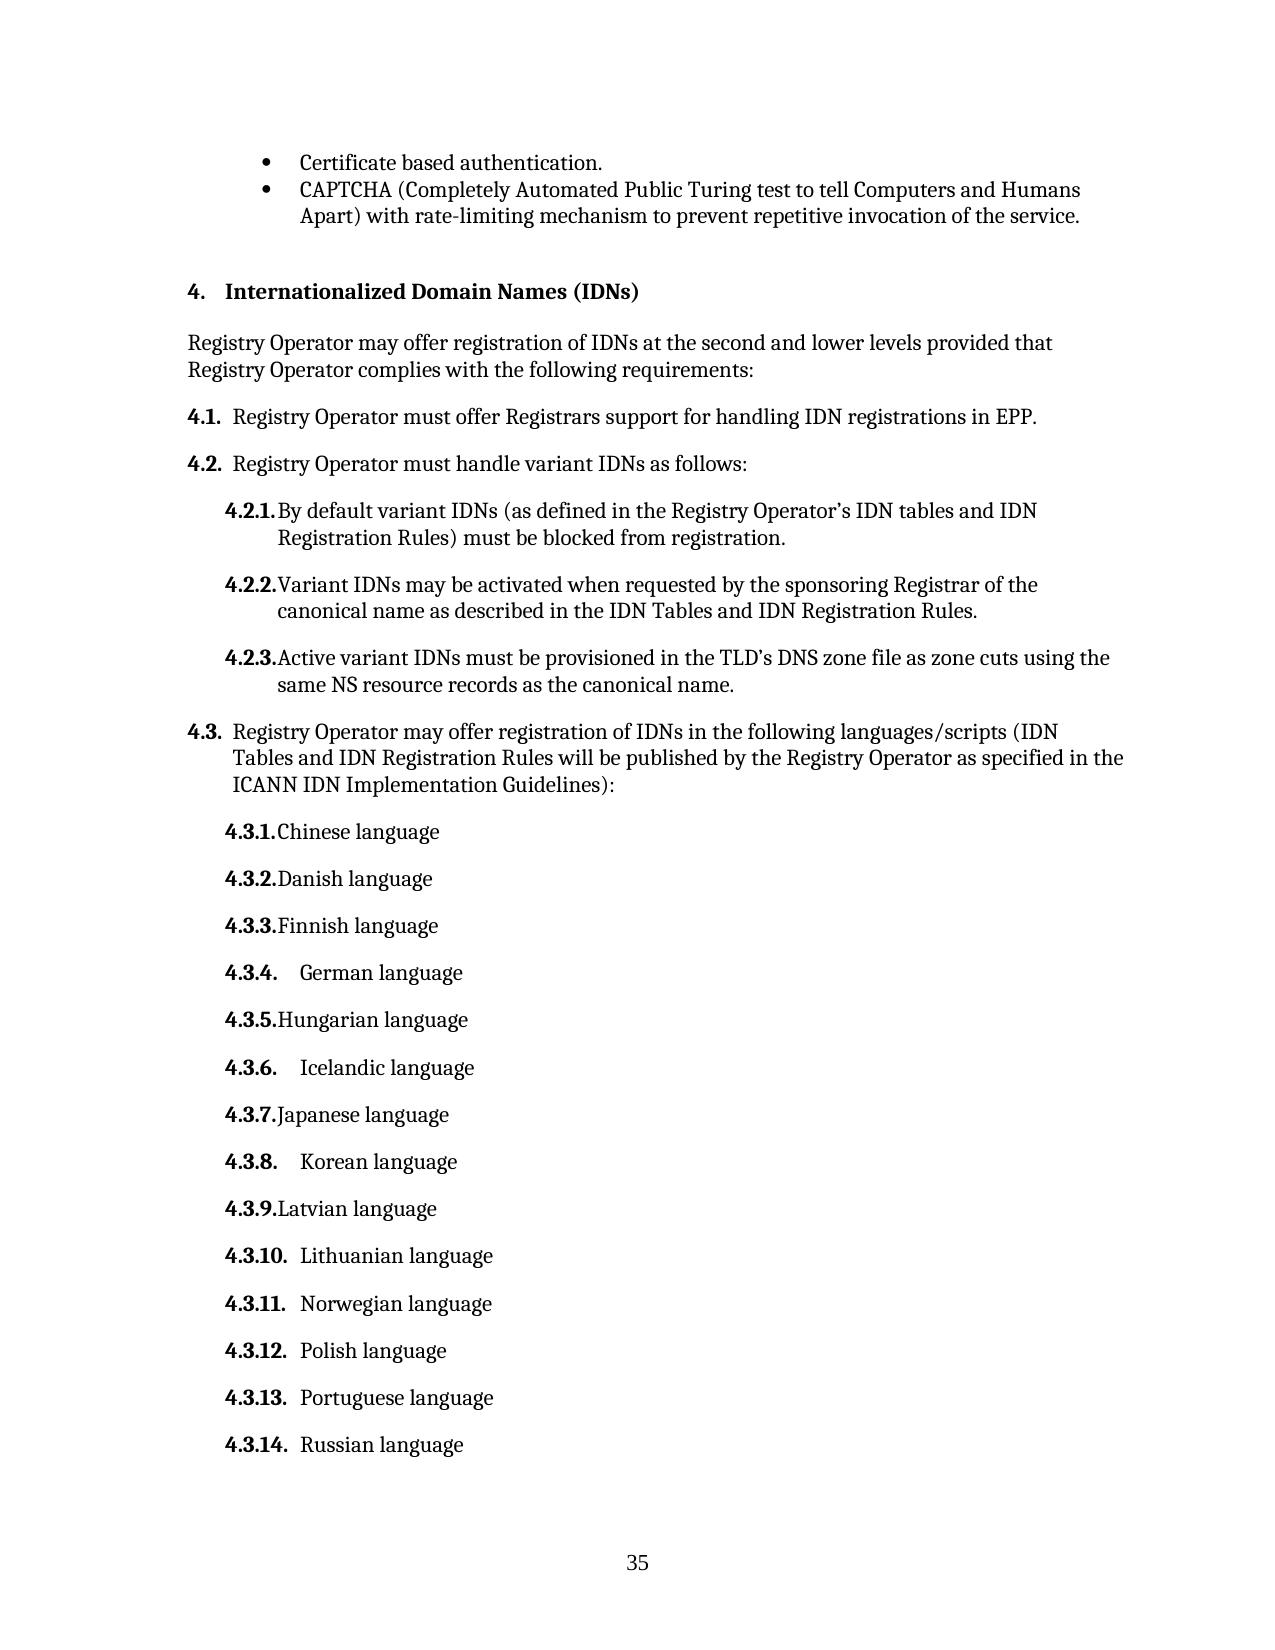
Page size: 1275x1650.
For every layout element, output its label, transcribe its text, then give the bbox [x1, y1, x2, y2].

list Certificate based authentication. [262, 150, 1125, 176]
list CAPTCHA (Completely Automated Public Turing test to tell Computers and Humans Apart) with rate-limiting mechanism to prevent repetitive invocation of the service. [262, 176, 1125, 229]
list Latvian language [225, 1196, 1125, 1222]
list Finnish language [225, 913, 1125, 939]
list Registry Operator must handle variant IDNs as follows: [187, 451, 1125, 477]
list Internationalized Domain Names (IDNs) [187, 279, 1125, 305]
list Korean language [225, 1149, 1125, 1175]
list Hungarian language [225, 1007, 1125, 1034]
list Icelandic language [225, 1054, 1125, 1081]
list German language [225, 960, 1125, 986]
list Variant IDNs may be activated when requested by the sponsoring Registrar of the canonical name as described in the IDN Tables and IDN Registration Rules. [225, 572, 1125, 624]
list By default variant IDNs (as defined in the Registry Operator’s IDN tables and IDN Registration Rules) must be blocked from registration. [225, 498, 1125, 551]
list Norwegian language [225, 1290, 1125, 1317]
text Registry Operator may offer registration of IDNs at the second and lower levels provided that Registry Operator complies with the following requirements: [187, 330, 1125, 383]
list Chinese language [225, 818, 1125, 845]
list Russian language [225, 1432, 1125, 1458]
list Lithuanian language [225, 1243, 1125, 1269]
list Portuguese language [225, 1385, 1125, 1411]
list Registry Operator must offer Registrars support for handling IDN registrations in EPP. [187, 404, 1125, 430]
list Polish language [225, 1338, 1125, 1364]
list Registry Operator may offer registration of IDNs in the following languages/scripts (IDN Tables and IDN Registration Rules will be published by the Registry Operator as specified in the ICANN IDN Implementation Guidelines): [187, 719, 1125, 798]
list Japanese language [225, 1102, 1125, 1128]
list Active variant IDNs must be provisioned in the TLD’s DNS zone file as zone cuts using the same NS resource records as the canonical name. [225, 645, 1125, 698]
list Danish language [225, 866, 1125, 892]
